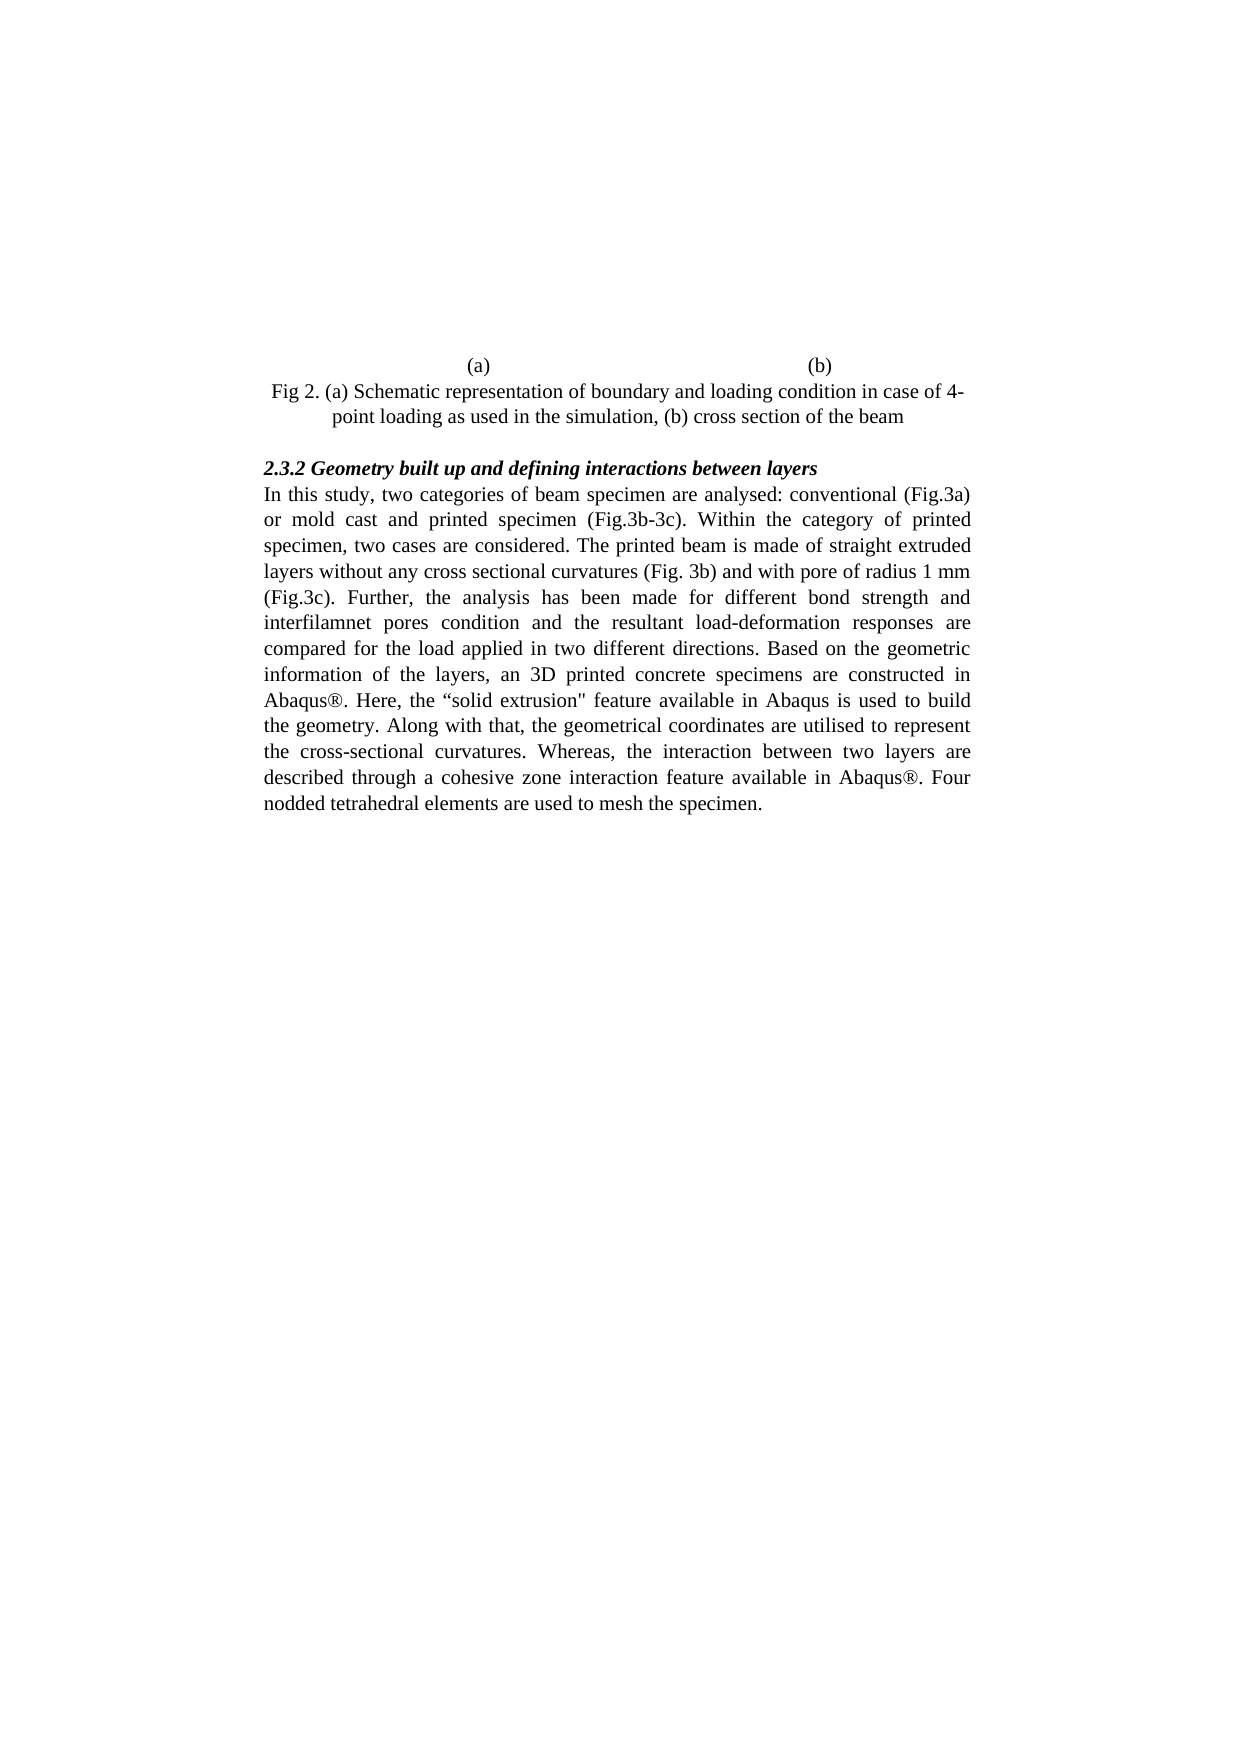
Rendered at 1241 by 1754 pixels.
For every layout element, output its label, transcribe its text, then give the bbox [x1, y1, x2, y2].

text In this study, two categories of beam specimen are analysed: conventional (Fig.3a) or mold cast and printed specimen (Fig.3b-3c). Within the category of printed specimen, two cases are considered. The printed beam is made of straight extruded layers without any cross sectional curvatures (Fig. 3b) and with pore of radius 1 mm (Fig.3c). Further, the analysis has been made for different bond strength and interfilamnet pores condition and the resultant load-deformation responses are compared for the load applied in two different directions. Based on the geometric information of the layers, an 3D printed concrete specimens are constructed in Abaqus®. Here, the “solid extrusion" feature available in Abaqus is used to build the geometry. Along with that, the geometrical coordinates are utilised to represent the cross-sectional curvatures. Whereas, the interaction between two layers are described through a cohesive zone interaction feature available in Abaqus®. Four nodded tetrahedral elements are used to mesh the specimen. [264, 482, 972, 814]
text 2.3.2 Geometry built up and defining interactions between layers [264, 456, 972, 480]
text (a) (b) [264, 353, 972, 377]
text Fig 2. (a) Schematic representation of boundary and loading condition in case of 4-point loading as used in the simulation, (b) cross section of the beam [264, 379, 972, 428]
